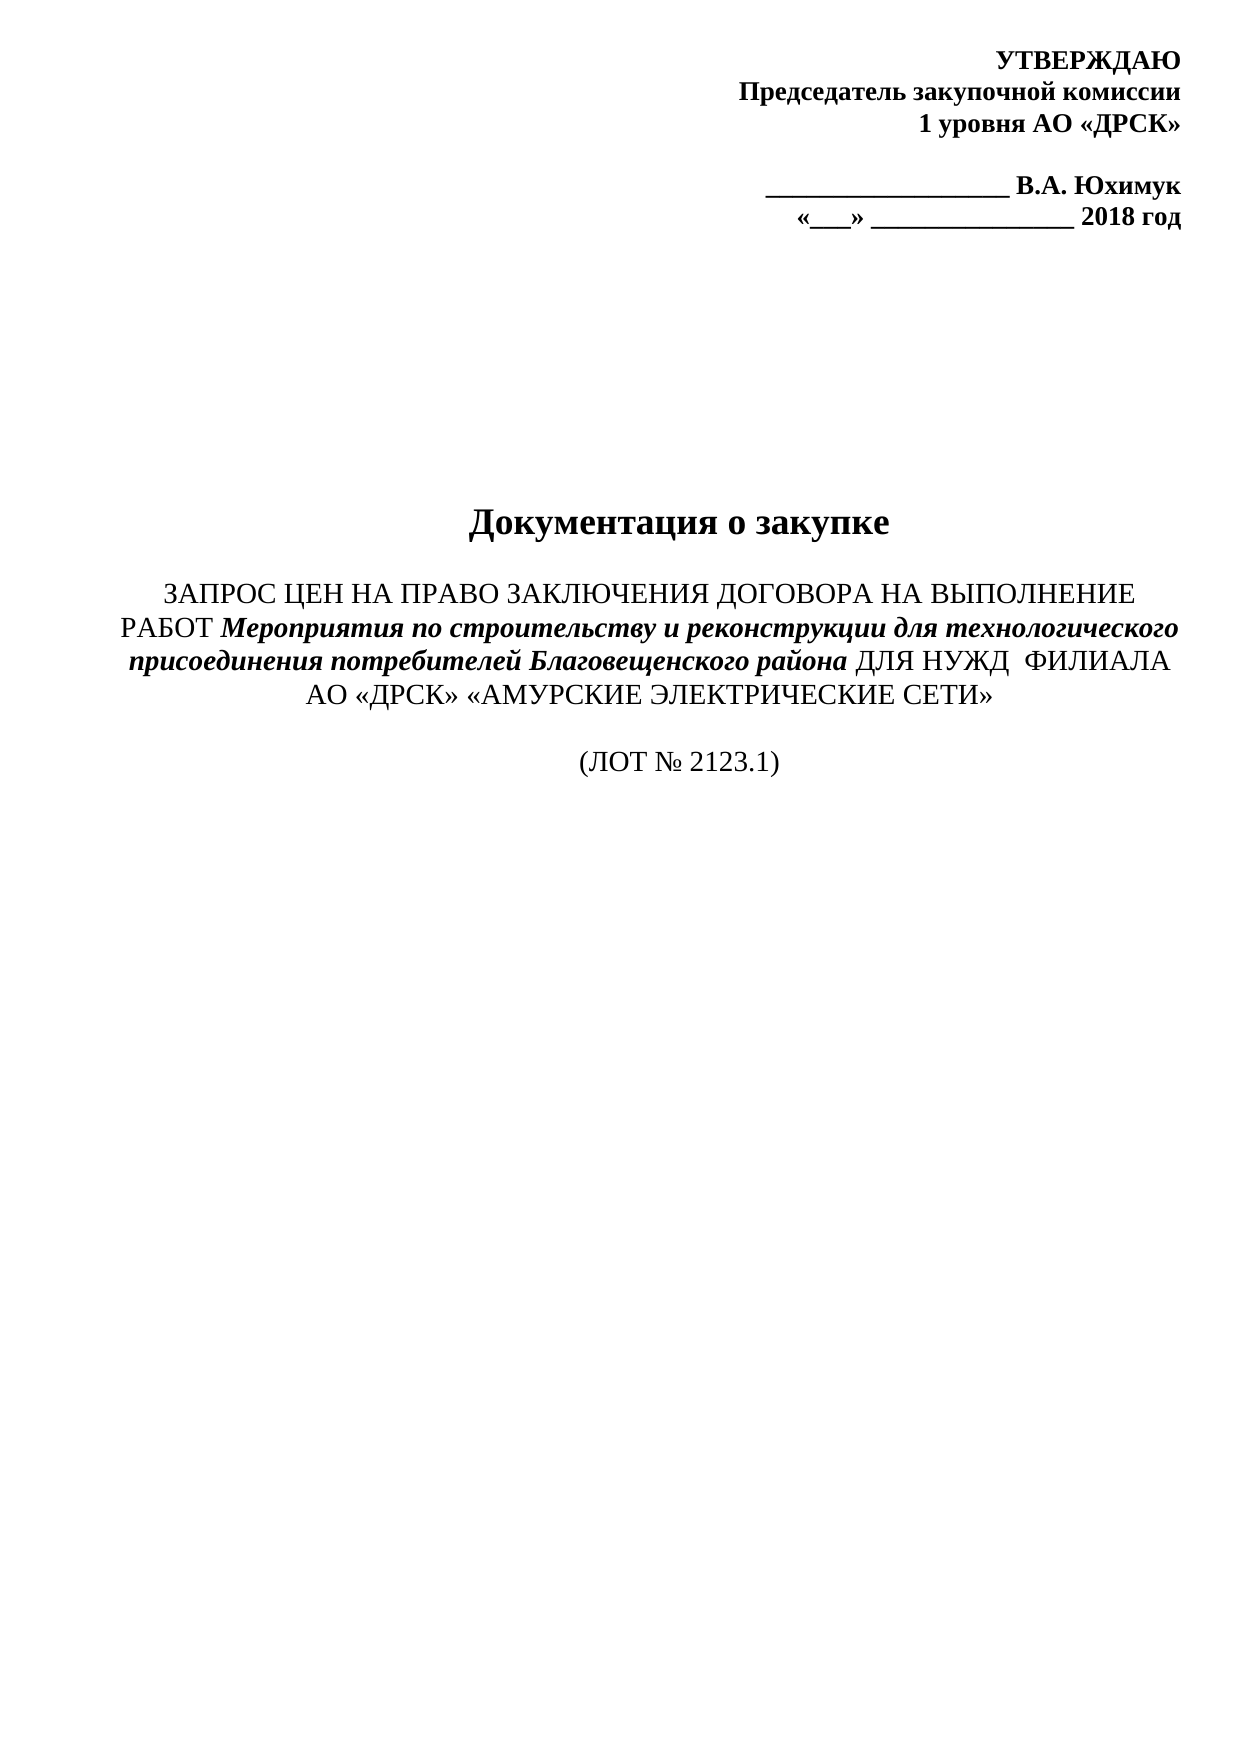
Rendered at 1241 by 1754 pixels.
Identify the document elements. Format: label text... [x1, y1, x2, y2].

text __________________ В.А. Юхимук [575, 169, 1181, 200]
text «___» _______________ 2018 год [118, 200, 1181, 231]
text 1 уровня АО «ДРСК» [575, 107, 1181, 138]
text Председатель закупочной комиссии [575, 76, 1181, 107]
text УТВЕРЖДАЮ [604, 44, 1181, 76]
text ЗАПРОС ЦЕН НА ПРАВО ЗАКЛЮЧЕНИЯ ДОГОВОРА НА ВЫПОЛНЕНИЕ РАБОТ Мероприятия по строительству и реконструкции для технологического присоединения потребителей Благовещенского района ДЛЯ НУЖД ФИЛИАЛА АО «ДРСК» «АМУРСКИЕ ЭЛЕКТРИЧЕСКИЕ СЕТИ» [118, 576, 1181, 710]
text (ЛОТ № 2123.1) [118, 744, 1181, 777]
text Документация о закупке [118, 499, 1181, 543]
